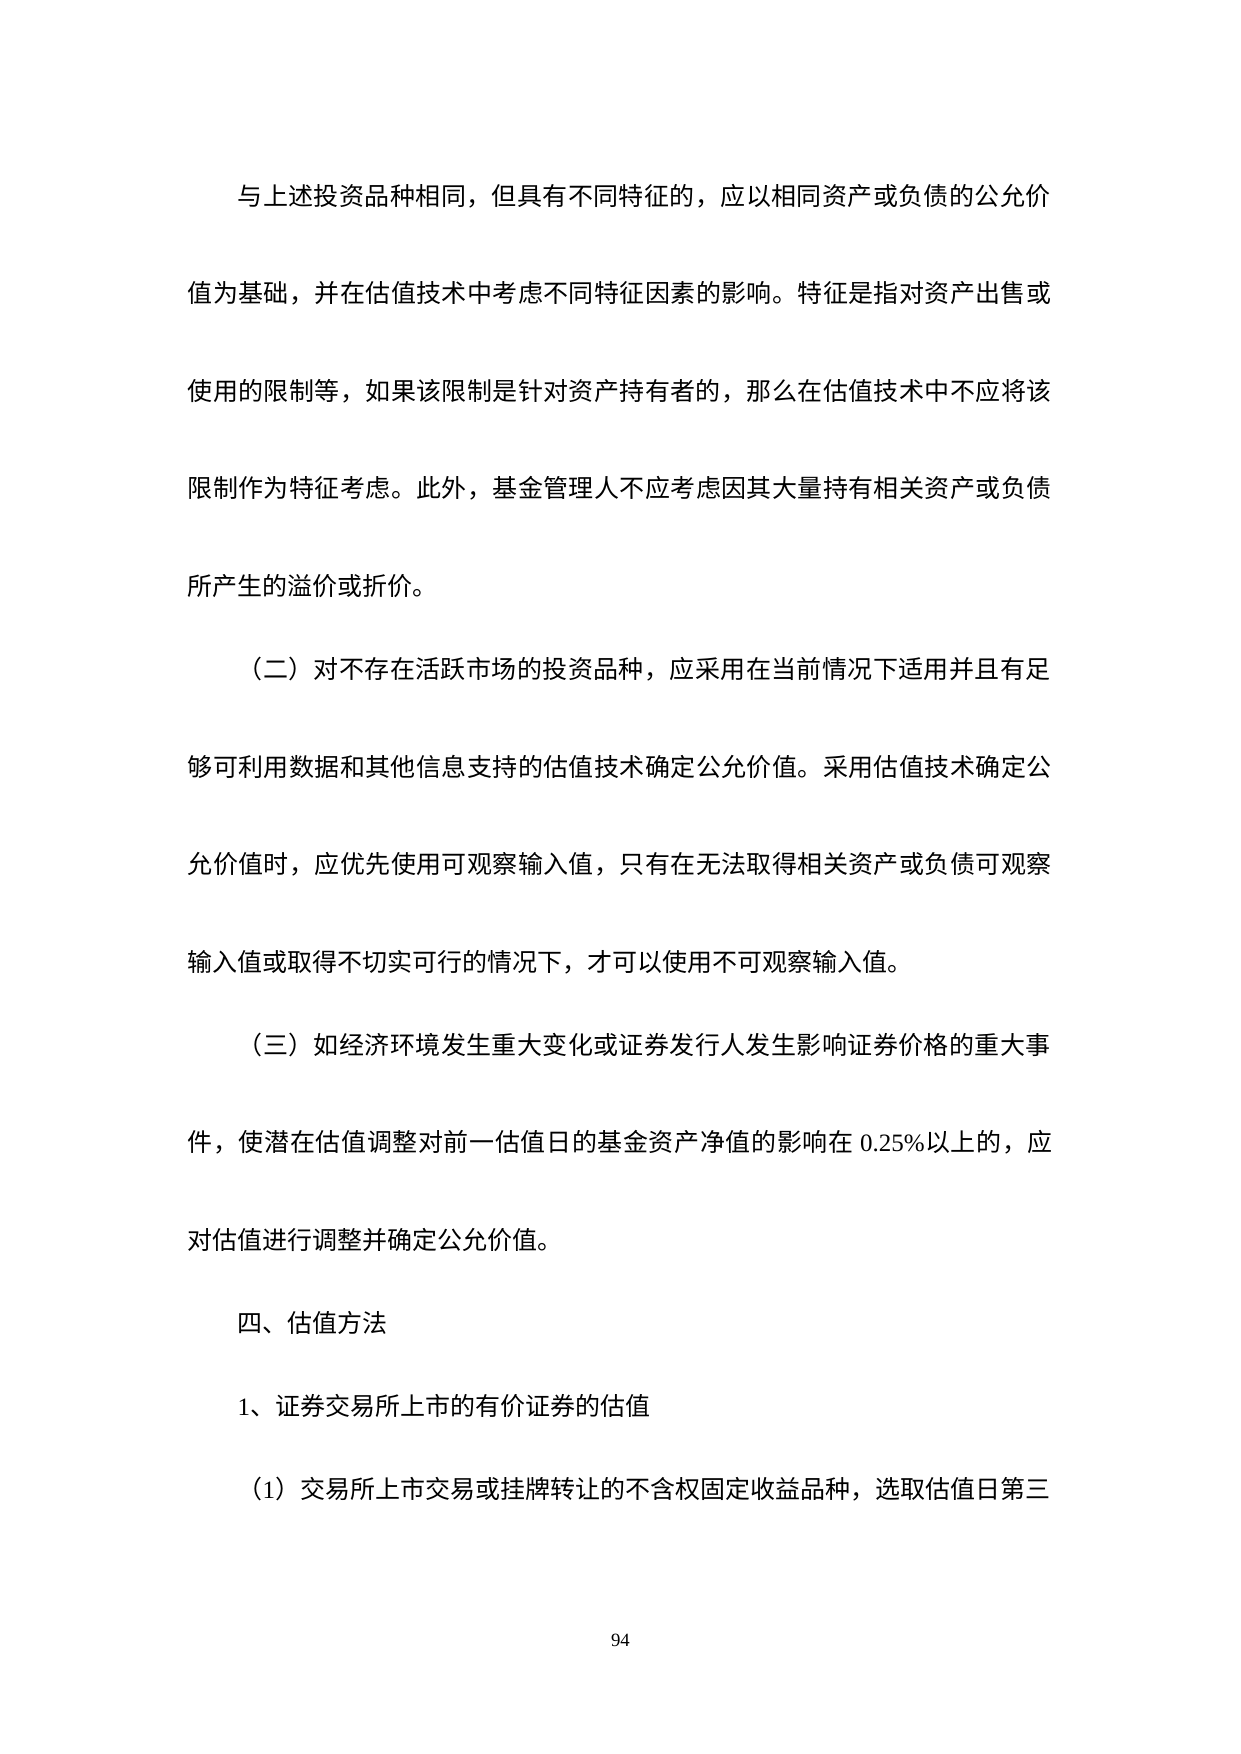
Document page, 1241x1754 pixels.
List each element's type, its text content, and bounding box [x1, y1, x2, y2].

text 1、证券交易所上市的有价证券的估值 [187, 1372, 1053, 1437]
text 四、估值方法 [187, 1289, 1053, 1354]
text （三）如经济环境发生重大变化或证券发行人发生影响证券价格的重大事件，使潜在估值调整对前一估值日的基金资产净值的影响在0.25%以上的，应对估值进行调整并确定公允价值。 [187, 1011, 1053, 1271]
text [187, 1455, 1053, 1520]
text （二）对不存在活跃市场的投资品种，应采用在当前情况下适用并且有足够可利用数据和其他信息支持的估值技术确定公允价值。采用估值技术确定公允价值时，应优先使用可观察输入值，只有在无法取得相关资产或负债可观察输入值或取得不切实可行的情况下，才可以使用不可观察输入值。 [187, 635, 1053, 993]
text 与上述投资品种相同，但具有不同特征的，应以相同资产或负债的公允价值为基础，并在估值技术中考虑不同特征因素的影响。特征是指对资产出售或使用的限制等，如果该限制是针对资产持有者的，那么在估值技术中不应将该限制作为特征考虑。此外，基金管理人不应考虑因其大量持有相关资产或负债所产生的溢价或折价。 [187, 162, 1053, 617]
